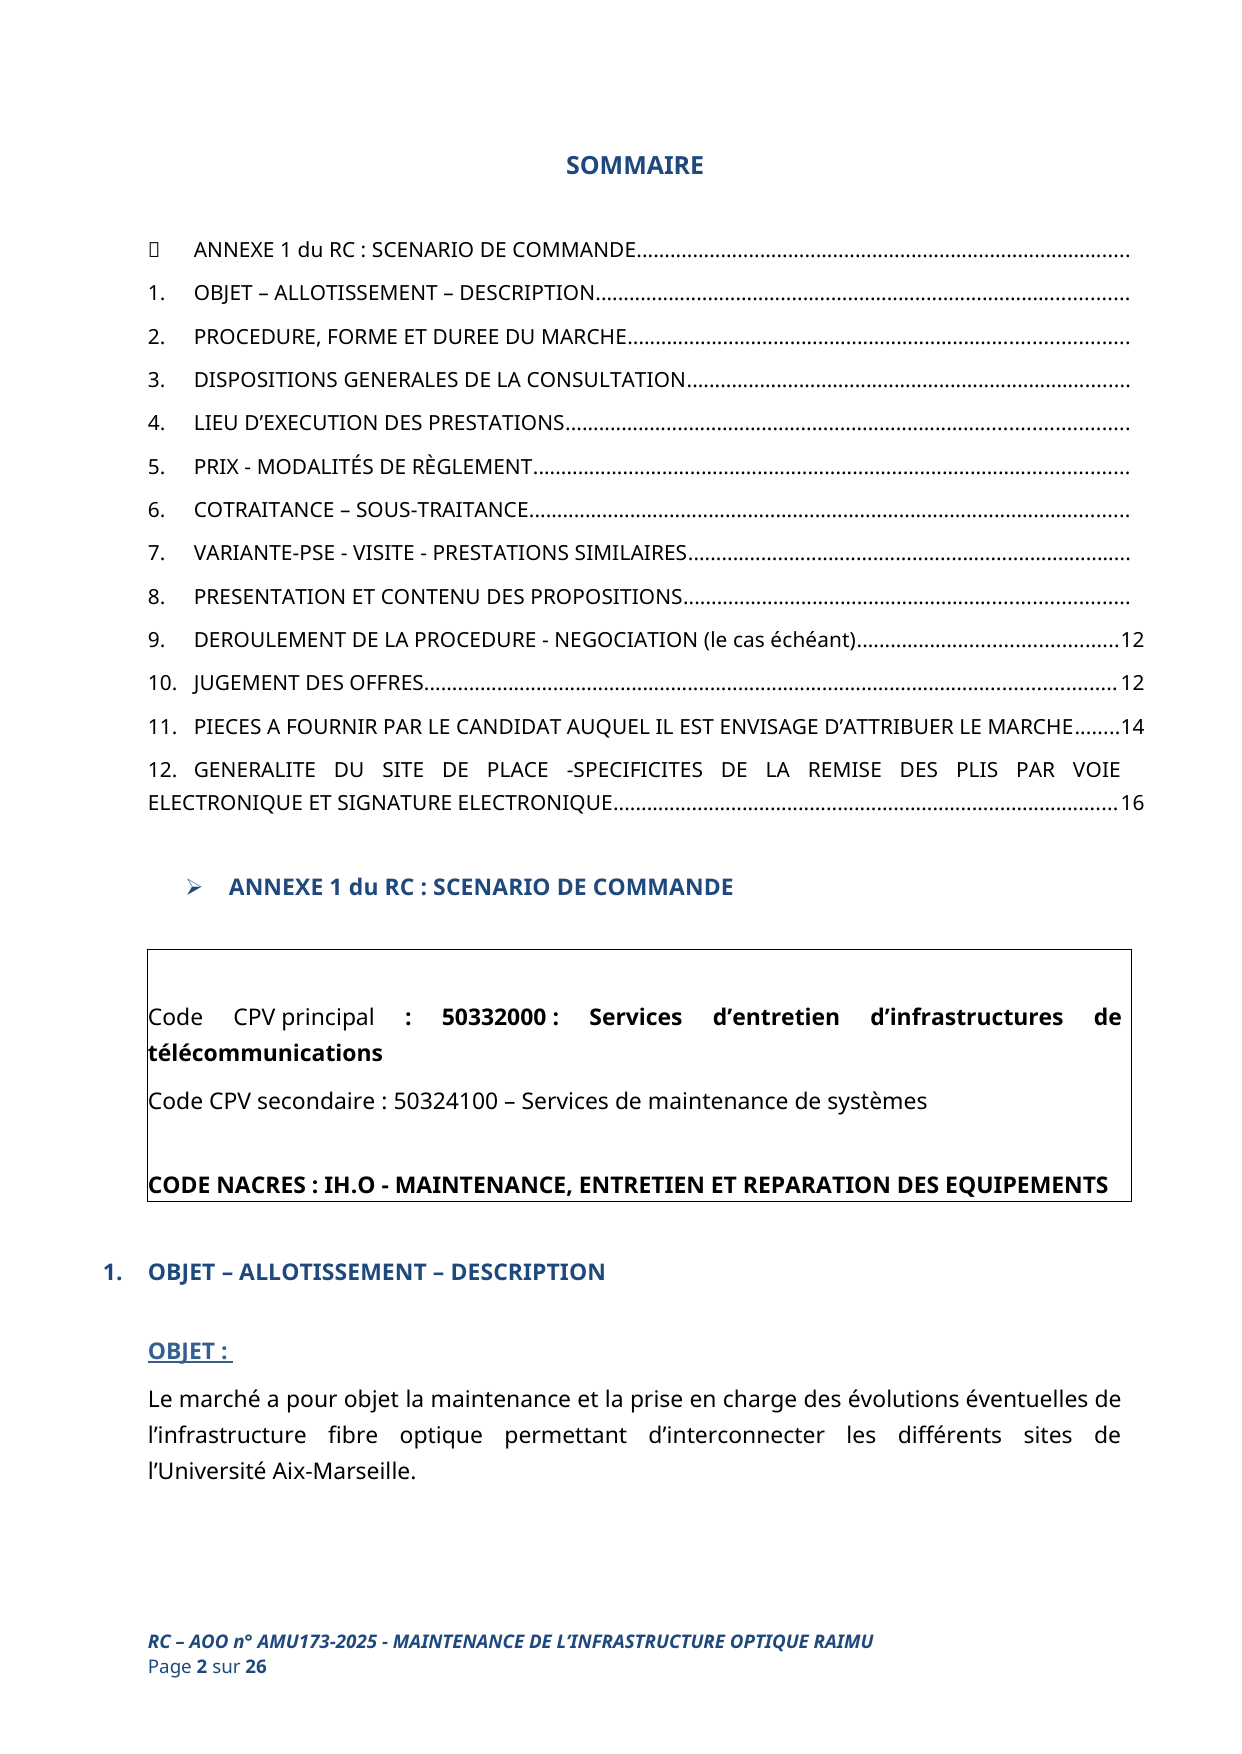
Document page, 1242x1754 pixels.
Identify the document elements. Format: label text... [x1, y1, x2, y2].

text 6. COTRAITANCE – SOUS-TRAITANCE 6 [148, 495, 1122, 524]
subtitle ANNEXE 1 du RC : SCENARIO DE COMMANDE [185, 870, 1122, 902]
text 3. DISPOSITIONS GENERALES DE LA CONSULTATION 3 [148, 365, 1122, 394]
subtitle SOMMAIRE [148, 148, 1122, 182]
text 2. PROCEDURE, FORME ET DUREE DU MARCHE 3 [148, 322, 1122, 350]
text 12. GENERALITE DU SITE DE PLACE -SPECIFICITES DE LA REMISE DES PLIS PAR VOIE ELECTRONIQUE ET SIGNATURE ELECTRONIQUE 16 [148, 755, 1122, 816]
text Code CPV secondaire : 50324100 – Services de maintenance de systèmes [148, 1082, 1131, 1116]
subtitle OBJET – ALLOTISSEMENT – DESCRIPTION [103, 1256, 1122, 1288]
text 7. VARIANTE-PSE - VISITE - PRESTATIONS SIMILAIRES 7 [148, 538, 1122, 567]
text 11. PIECES A FOURNIR PAR LE CANDIDAT AUQUEL IL EST ENVISAGE D’ATTRIBUER LE MARCHE 14 [148, 712, 1122, 740]
text 10. JUGEMENT DES OFFRES 12 [148, 668, 1122, 697]
text  ANNEXE 1 du RC : SCENARIO DE COMMANDE 2 [148, 235, 1122, 264]
text OBJET : [148, 1335, 1122, 1366]
text 1. OBJET – ALLOTISSEMENT – DESCRIPTION 2 [148, 278, 1122, 307]
text 5. PRIX - MODALITÉS DE RÈGLEMENT 6 [148, 452, 1122, 480]
text CODE NACRES : IH.O - MAINTENANCE, ENTRETIEN ET REPARATION DES EQUIPEMENTS [148, 1166, 1131, 1201]
text Le marché a pour objet la maintenance et la prise en charge des évolutions éventuelles de l’infrastructure fibre optique permettant d’interconnecter les différents sites de l’Université Aix-Marseille. [148, 1383, 1122, 1487]
text 4. LIEU D’EXECUTION DES PRESTATIONS 6 [148, 408, 1122, 437]
text 9. DEROULEMENT DE LA PROCEDURE - NEGOCIATION (le cas échéant) 12 [148, 625, 1122, 654]
text 8. PRESENTATION ET CONTENU DES PROPOSITIONS 8 [148, 582, 1122, 610]
text Code CPV principal : 50332000 : Services d’entretien d’infrastructures de télécommunications [148, 997, 1131, 1068]
